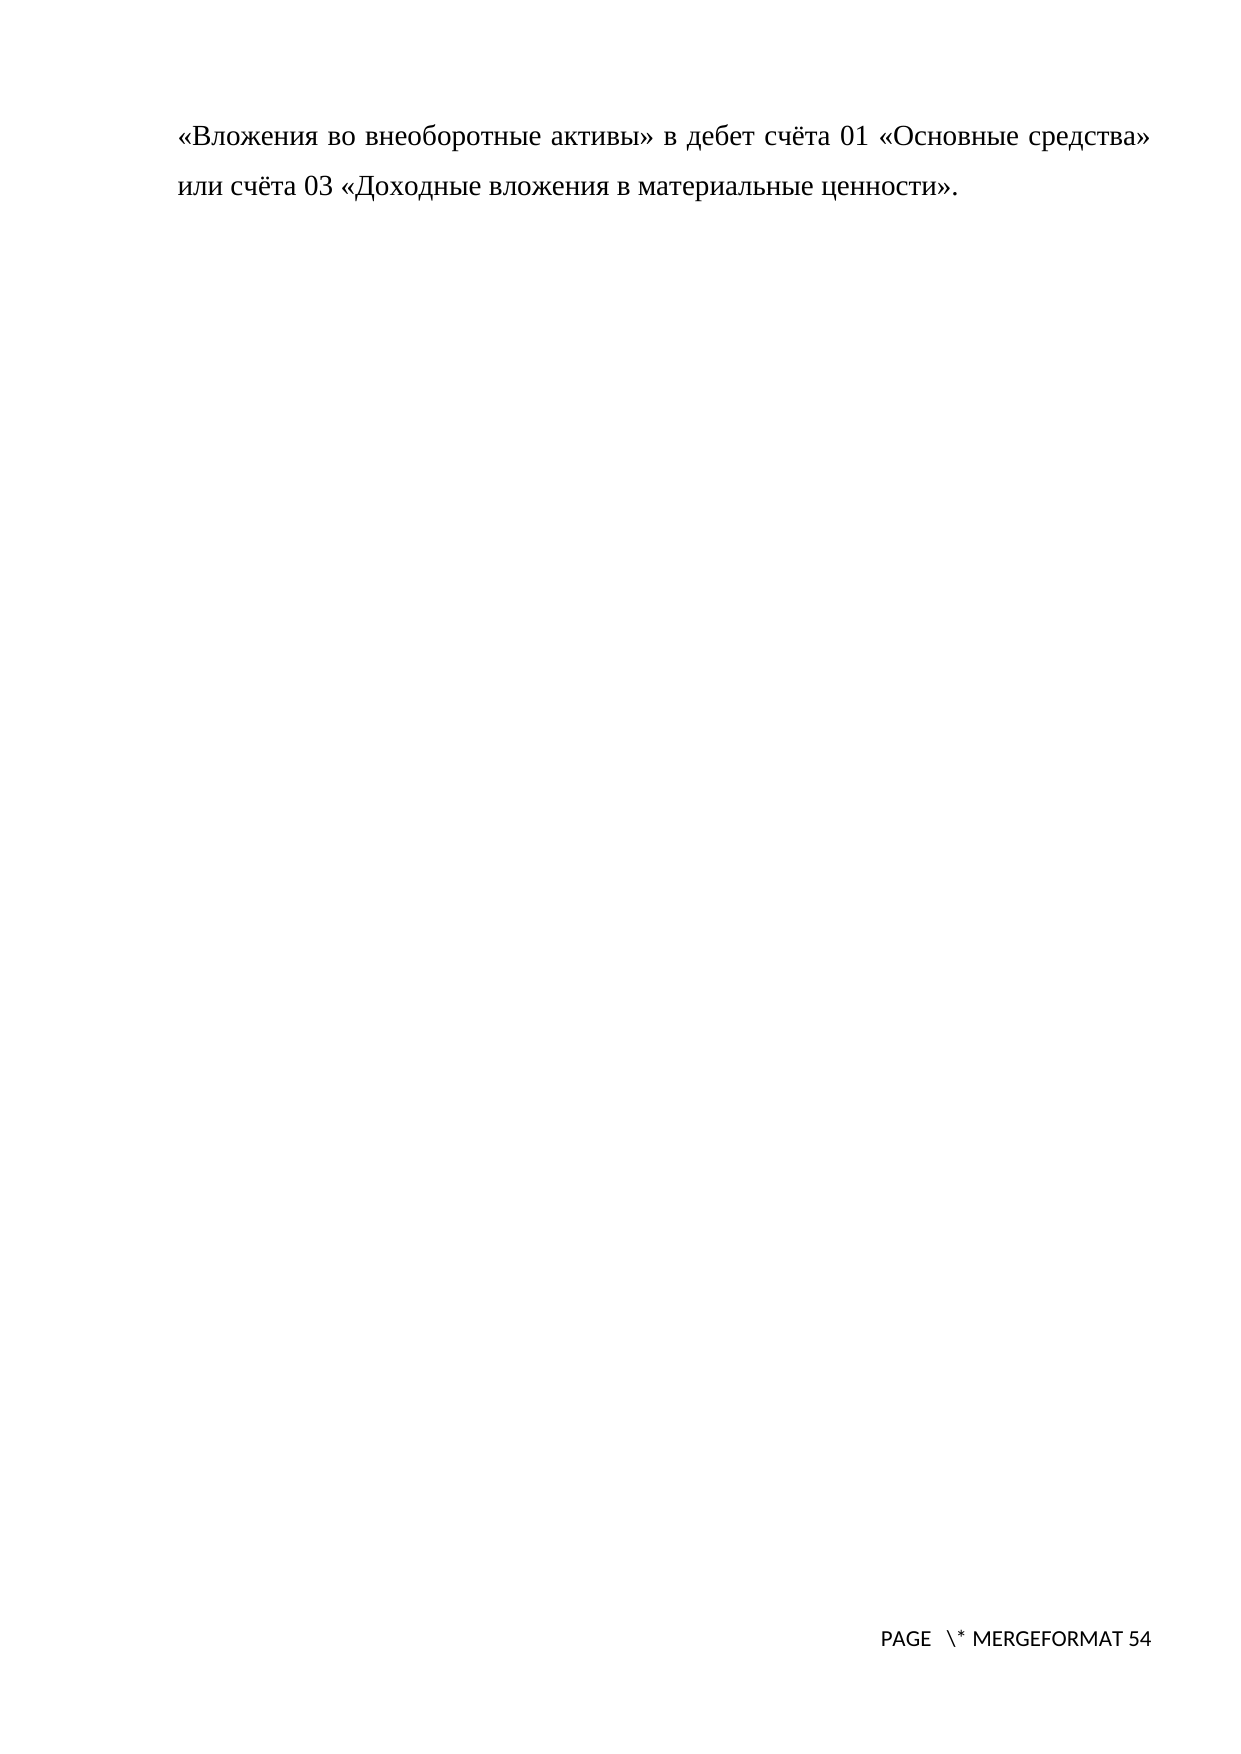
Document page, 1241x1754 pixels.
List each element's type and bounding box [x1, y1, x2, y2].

text [177, 118, 1152, 202]
